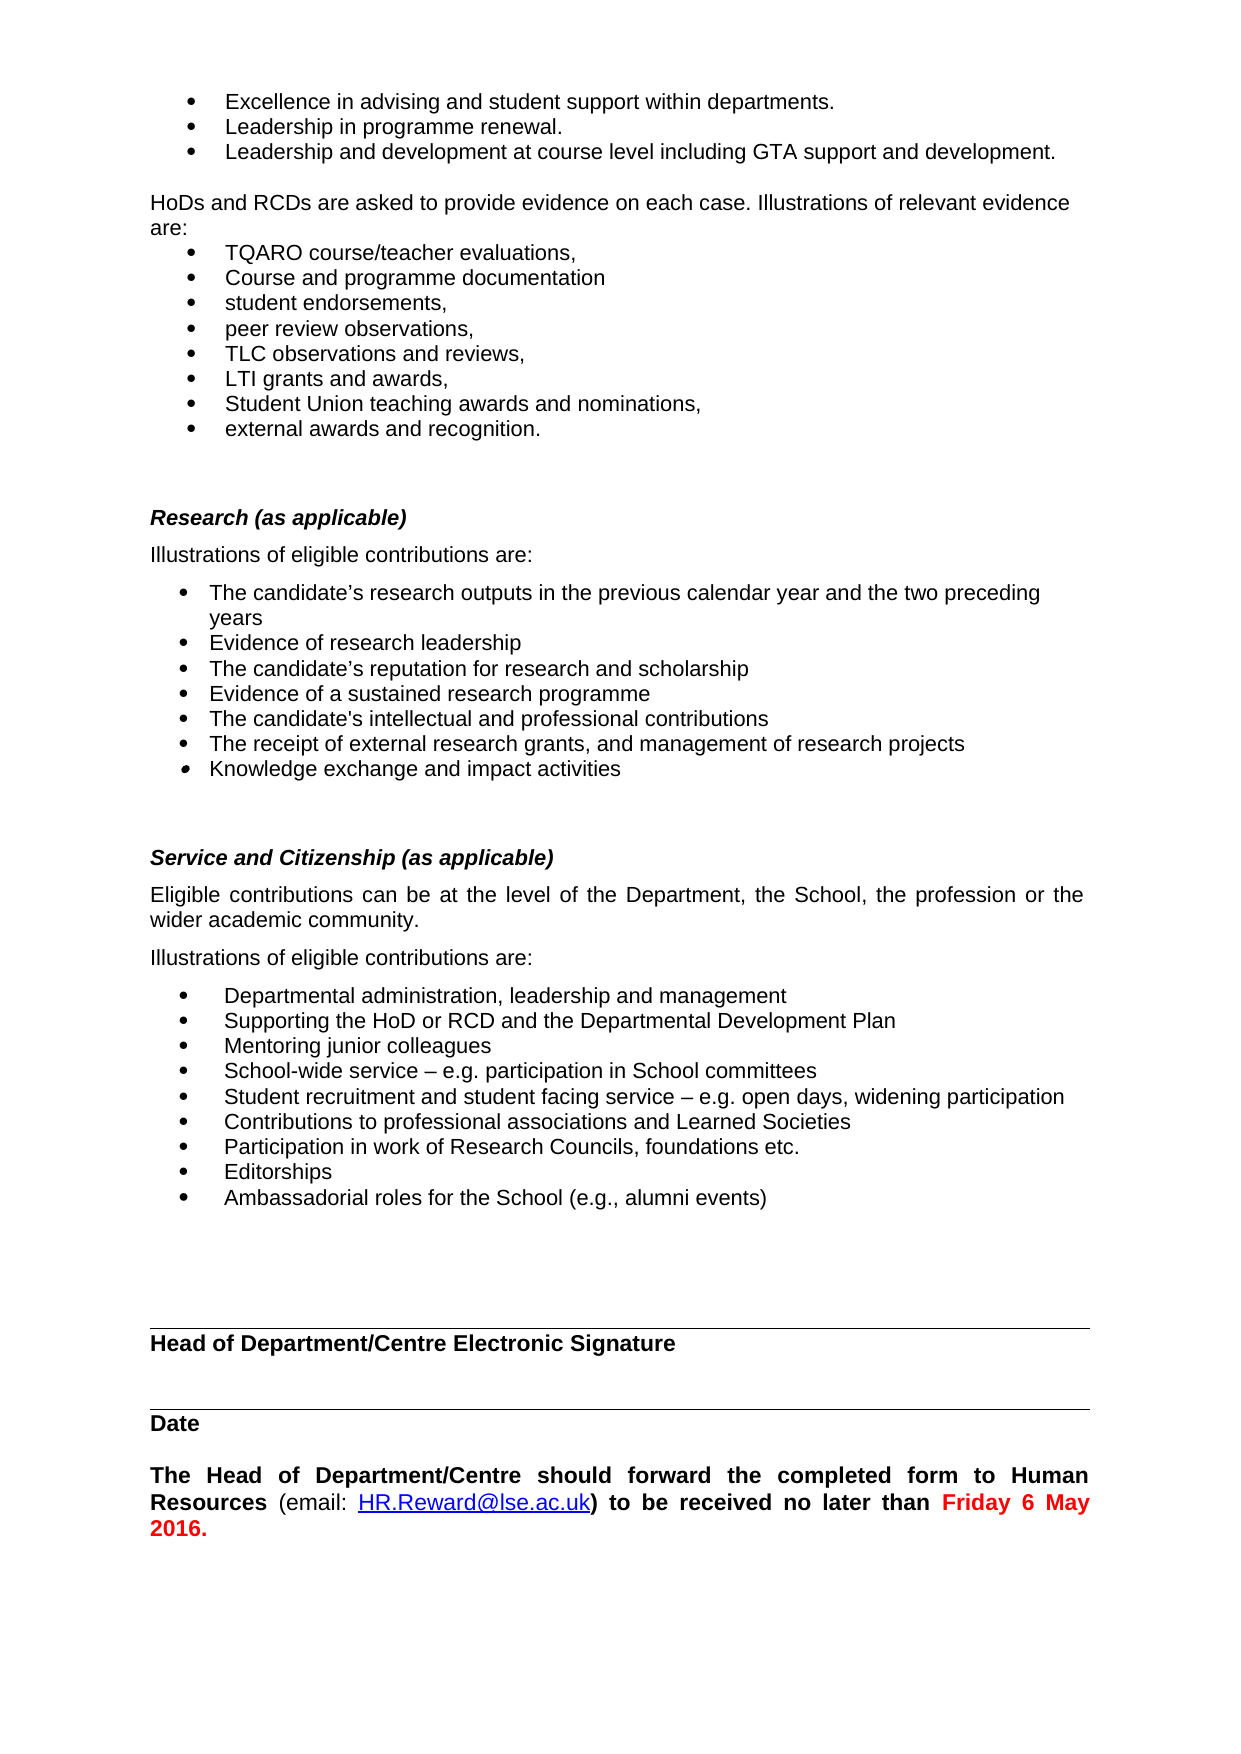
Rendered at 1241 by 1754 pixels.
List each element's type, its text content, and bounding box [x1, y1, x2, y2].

list Student recruitment and student facing service – e.g. open days, widening participation [179, 1084, 1086, 1109]
list LTI grants and awards, [187, 366, 1090, 391]
list Departmental administration, leadership and management [179, 983, 1086, 1008]
list School-wide service – e.g. participation in School committees [179, 1058, 1086, 1084]
text Research (as applicable) [150, 504, 1086, 530]
list Excellence in advising and student support within departments. [187, 89, 1090, 114]
list TLC observations and reviews, [187, 341, 1090, 366]
list Participation in work of Research Councils, foundations etc. [179, 1134, 1086, 1159]
text The Head of Department/Centre should forward the completed form to Human Resources (email: HR.Reward@lse.ac.uk) to be received no later than Friday 6 May 2016. [150, 1462, 1090, 1541]
text Illustrations of eligible contributions are: [150, 542, 1086, 567]
list Leadership in programme renewal. [187, 114, 1090, 139]
list Evidence of a sustained research programme [179, 681, 1086, 706]
text HoDs and RCDs are asked to provide evidence on each case. Illustrations of relevant evidence are: [150, 189, 1090, 240]
list Contributions to professional associations and Learned Societies [179, 1109, 1086, 1134]
text Date [150, 1410, 1090, 1436]
text Illustrations of eligible contributions are: [150, 945, 1086, 970]
list Mentoring junior colleagues [179, 1033, 1086, 1058]
list Evidence of research leadership [179, 630, 1086, 656]
list student endorsements, [187, 290, 1090, 316]
list The receipt of external research grants, and management of research projects [179, 731, 1086, 756]
list peer review observations, [187, 316, 1090, 341]
list The candidate’s reputation for research and scholarship [179, 656, 1086, 681]
list Supporting the HoD or RCD and the Departmental Development Plan [179, 1008, 1086, 1033]
list Leadership and development at course level including GTA support and development. [187, 139, 1090, 164]
text Head of Department/Centre Electronic Signature [150, 1329, 1090, 1356]
list Course and programme documentation [187, 265, 1090, 290]
list The candidate's intellectual and professional contributions [179, 706, 1086, 731]
list Ambassadorial roles for the School (e.g., alumni events) [179, 1184, 1086, 1210]
text Eligible contributions can be at the level of the Department, the School, the profession or the wider academic community. [150, 882, 1086, 933]
list TQARO course/teacher evaluations, [187, 240, 1090, 265]
list Knowledge exchange and impact activities [179, 756, 1086, 782]
list The candidate’s research outputs in the previous calendar year and the two preceding years [179, 580, 1086, 630]
list Student Union teaching awards and nominations, [187, 391, 1090, 416]
text Service and Citizenship (as applicable) [150, 844, 1086, 870]
list external awards and recognition. [187, 416, 1090, 442]
list Editorships [179, 1159, 1086, 1184]
